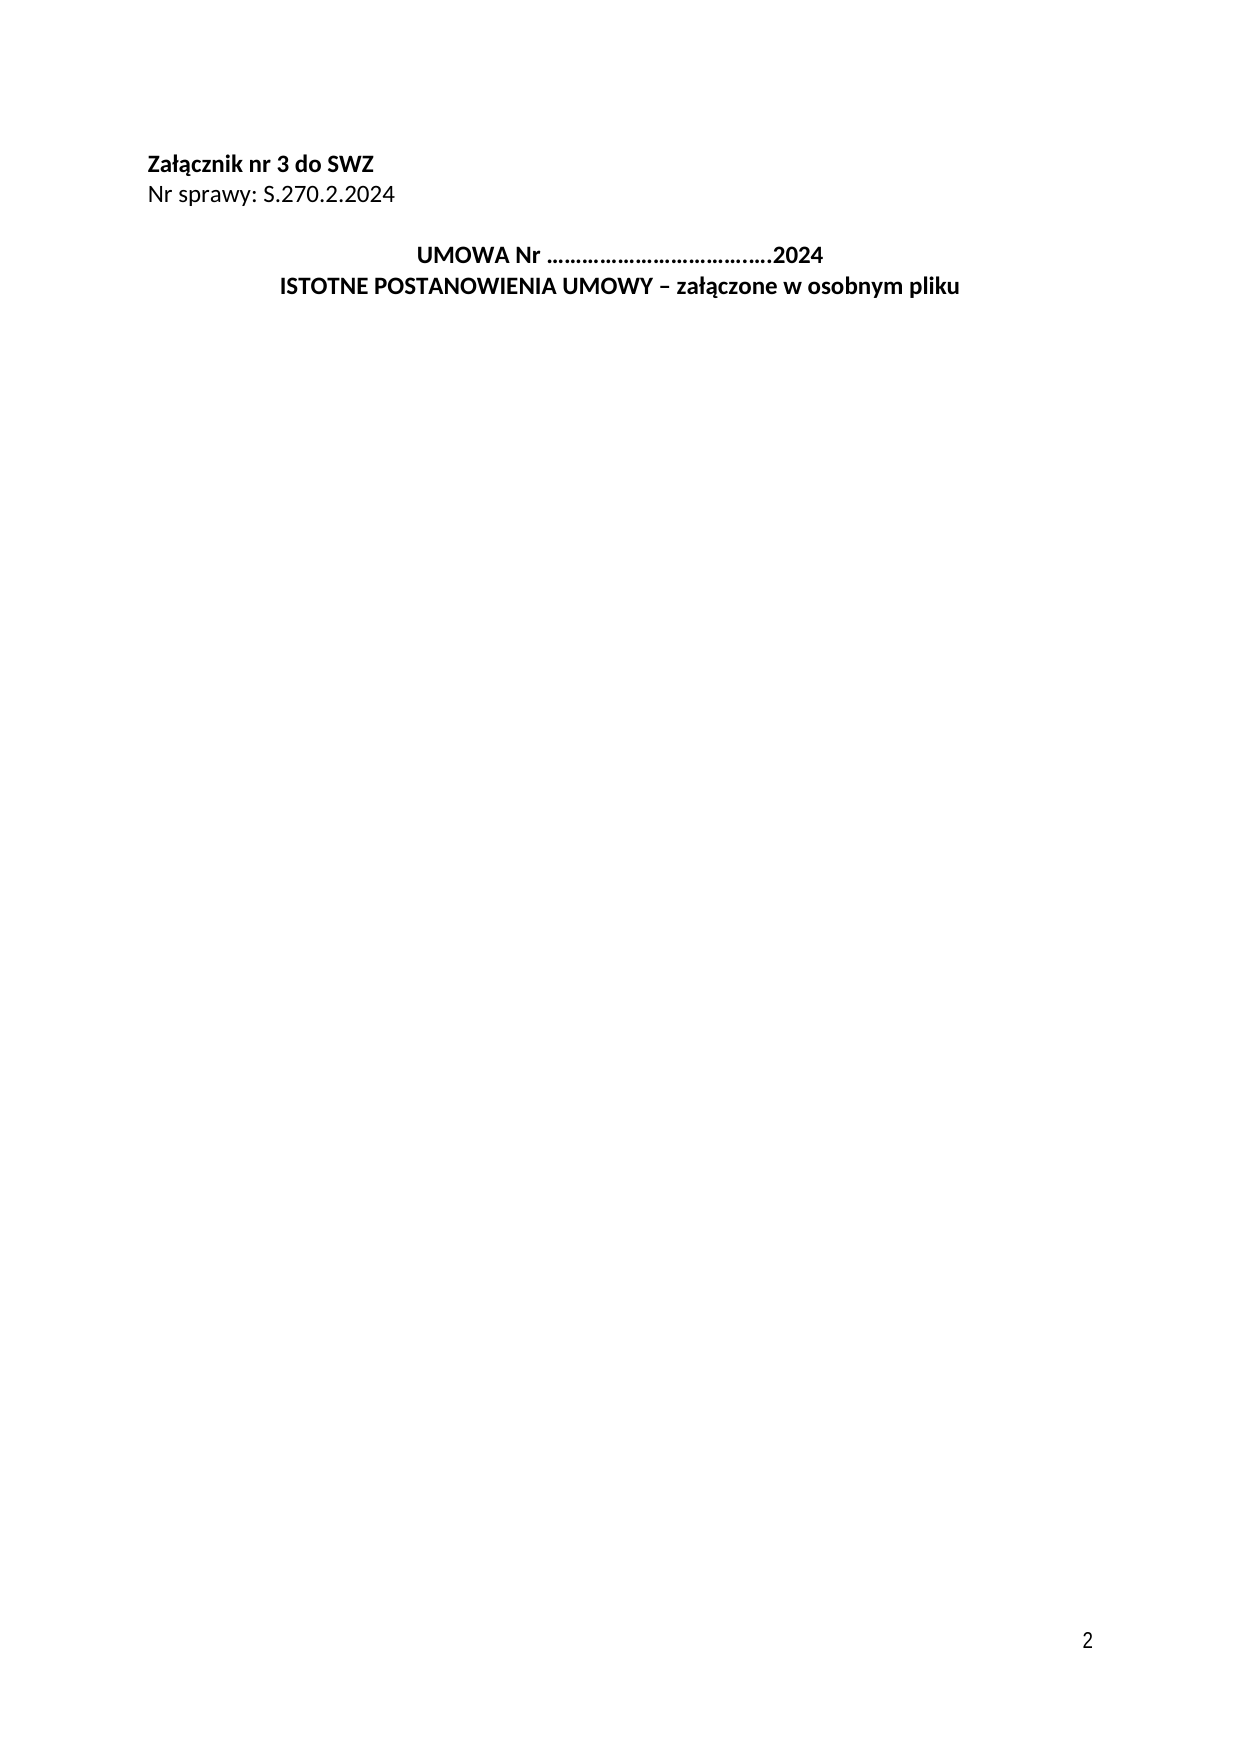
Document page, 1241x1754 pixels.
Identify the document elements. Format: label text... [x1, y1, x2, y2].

text UMOWA Nr …………………………….….2024 [148, 239, 1092, 270]
text Nr sprawy: S.270.2.2024 [148, 178, 1092, 209]
text Załącznik nr 3 do SWZ [148, 148, 1092, 178]
text ISTOTNE POSTANOWIENIA UMOWY – załączone w osobnym pliku [148, 270, 1092, 300]
